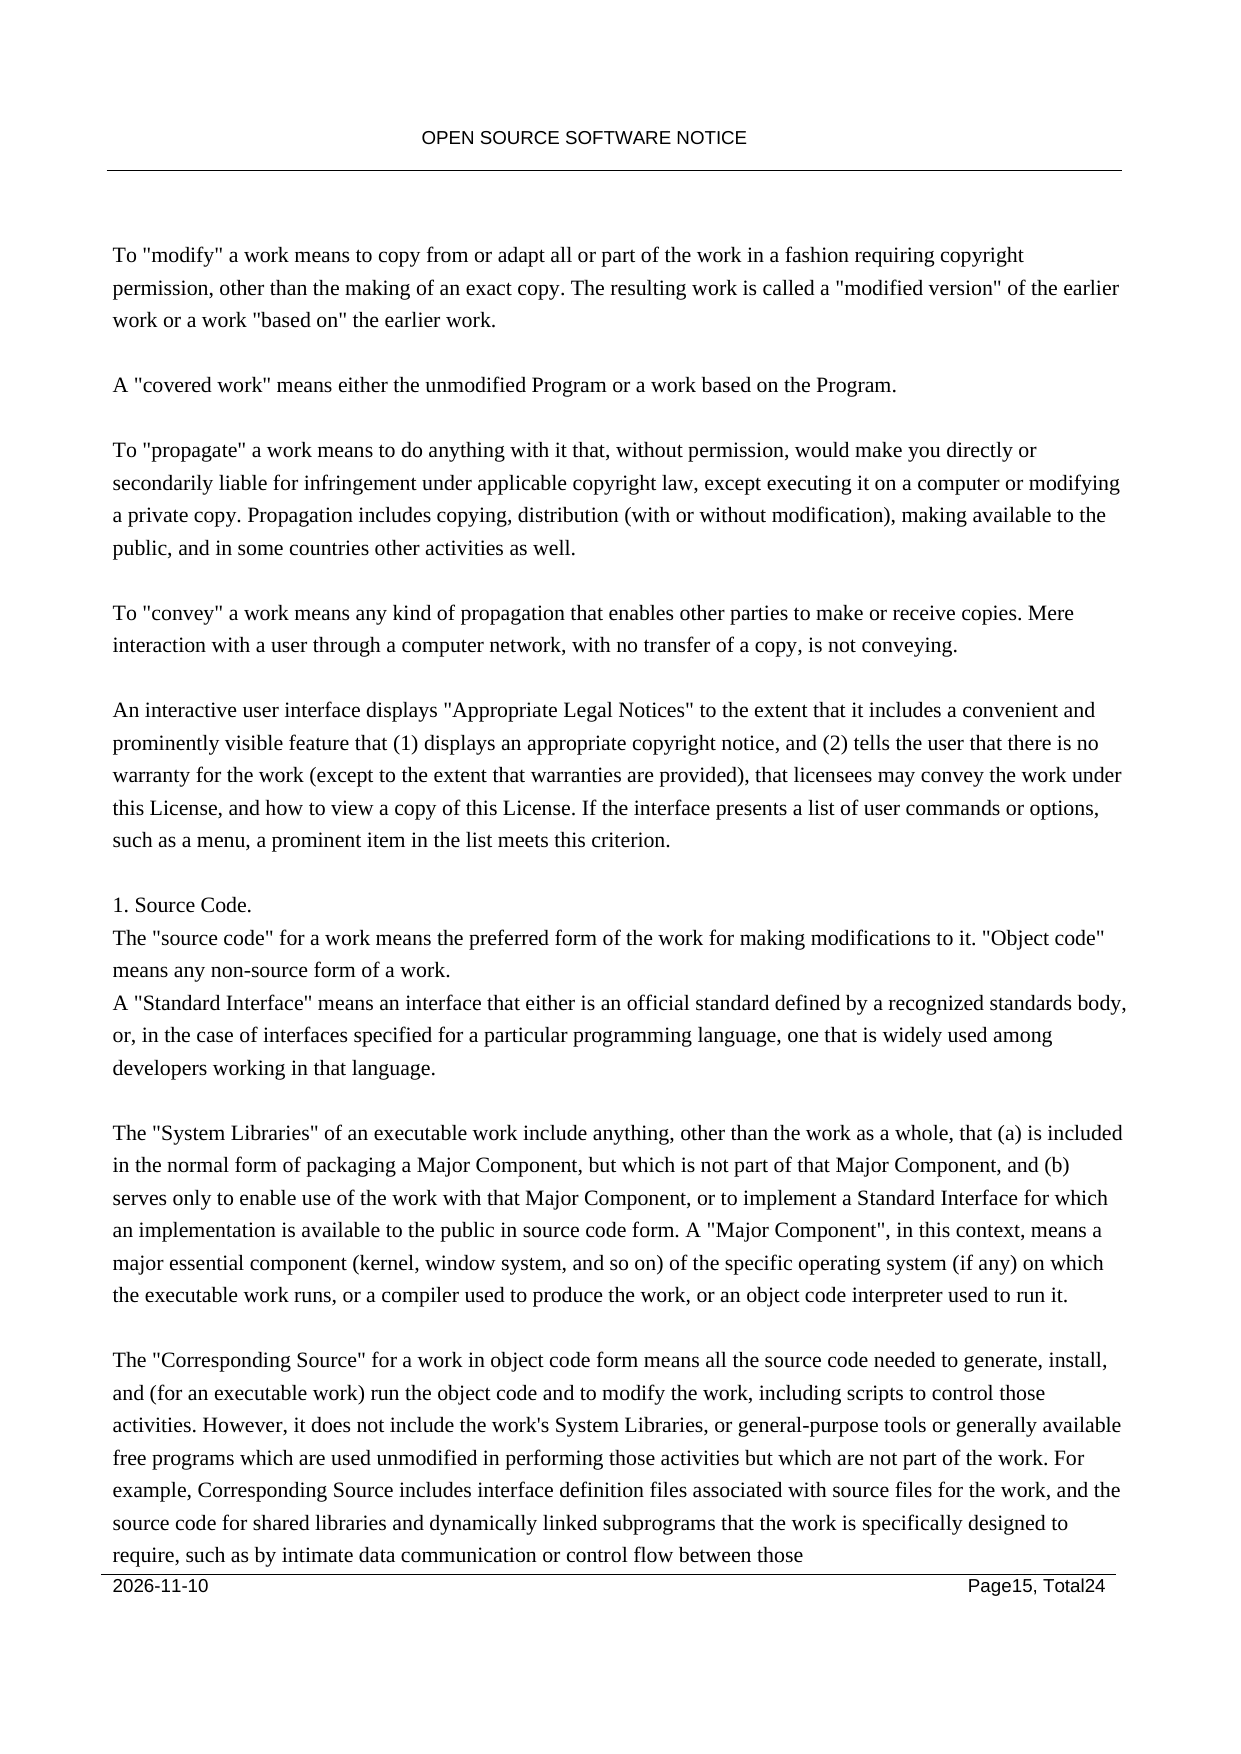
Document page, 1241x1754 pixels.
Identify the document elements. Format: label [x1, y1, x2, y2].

text [112, 206, 1128, 1571]
